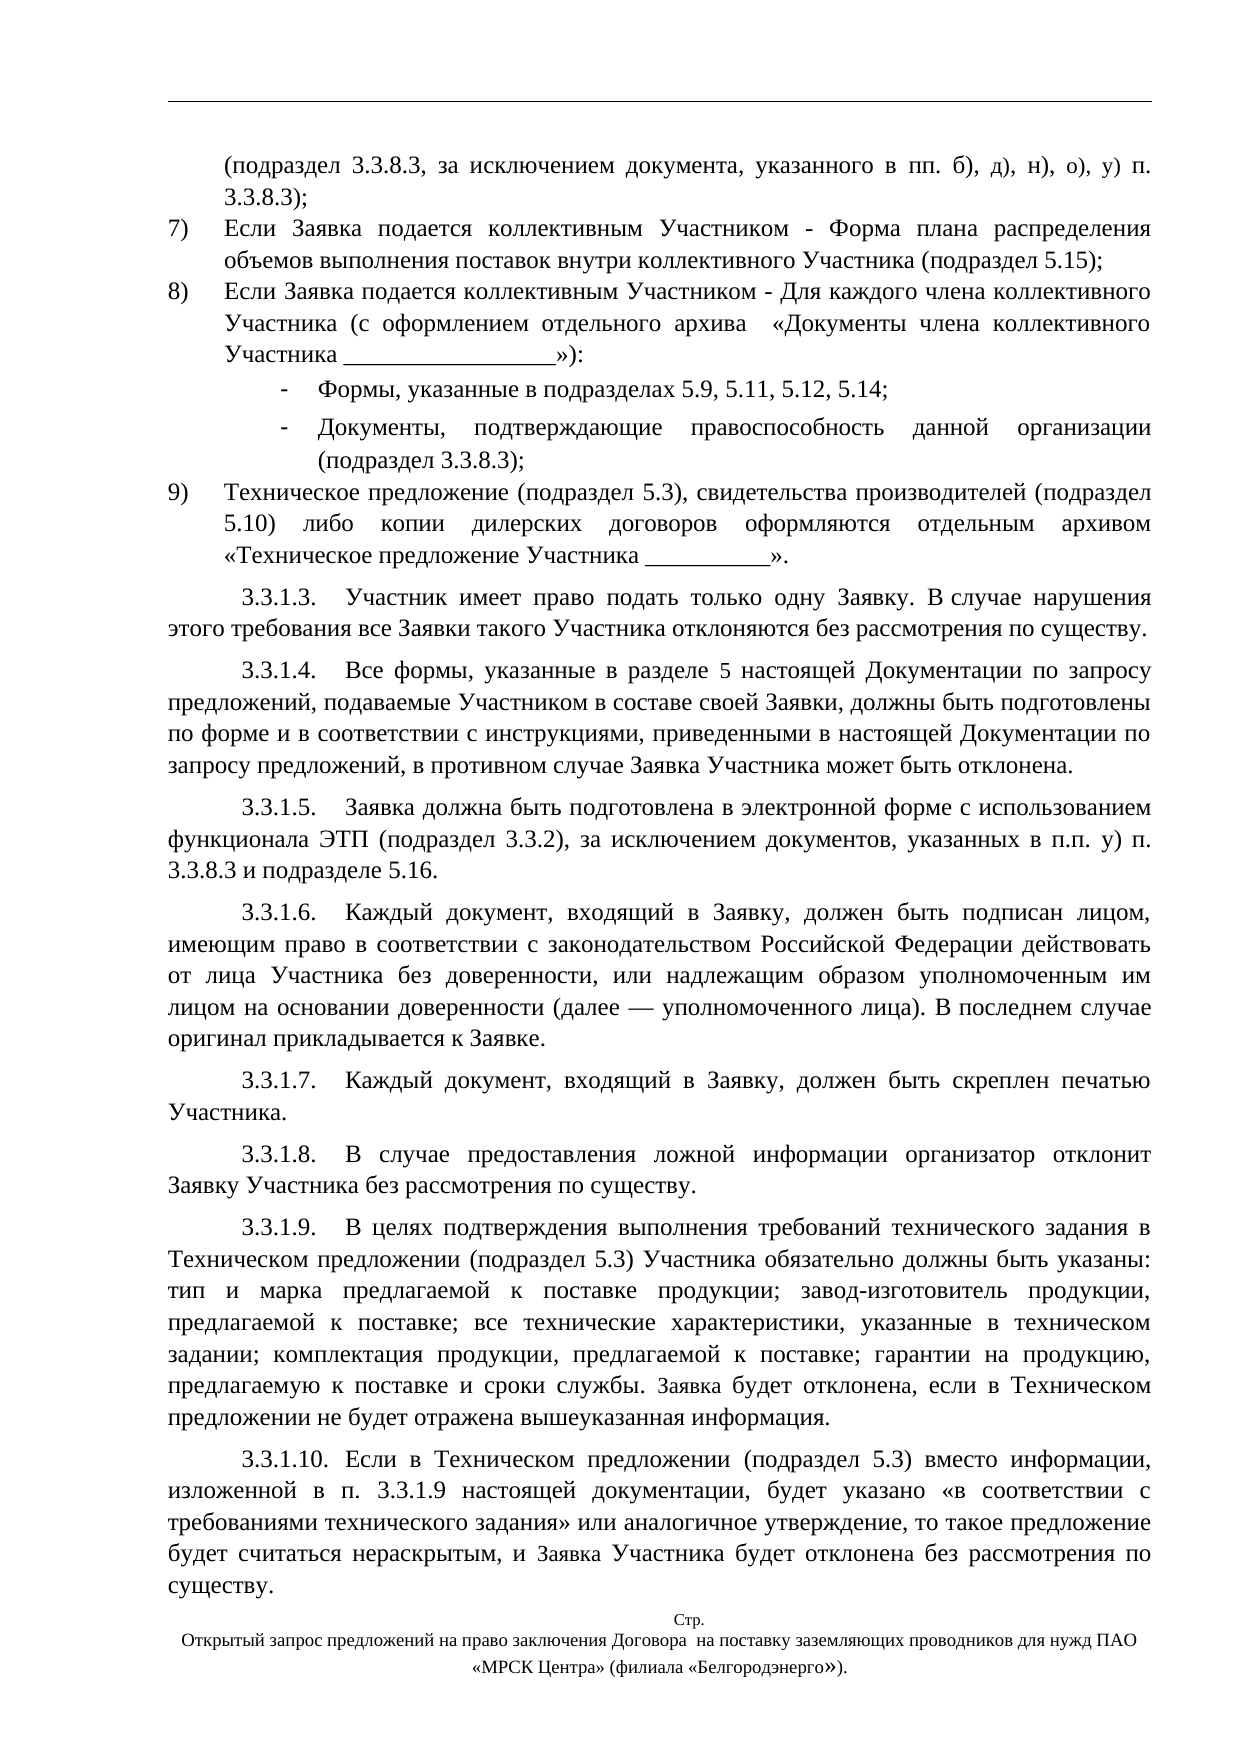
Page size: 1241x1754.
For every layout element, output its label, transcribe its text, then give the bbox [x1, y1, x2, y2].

list Участник имеет право подать только одну Заявку. В случае нарушения этого требования все Заявки такого Участника отклоняются без рассмотрения по существу. [168, 582, 1152, 642]
list В целях подтверждения выполнения требований технического задания в Техническом предложении (подраздел 5.3) Участника обязательно должны быть указаны: тип и марка предлагаемой к поставке продукции; завод-изготовитель продукции, предлагаемой к поставке; все технические характеристики, указанные в техническом задании; комплектация продукции, предлагаемой к поставке; гарантии на продукцию, предлагаемую к поставке и сроки службы. Заявка будет отклонена, если в Техническом предложении не будет отражена вышеуказанная информация. [168, 1212, 1152, 1431]
list Если в Техническом предложении (подраздел 5.3) вместо информации, изложенной в п. 3.3.1.9 настоящей документации, будет указано «в соответствии с требованиями технического задания» или аналогичное утверждение, то такое предложение будет считаться нераскрытым, и Заявка Участника будет отклонена без рассмотрения по существу. [168, 1444, 1152, 1599]
list Каждый документ, входящий в Заявку, должен быть подписан лицом, имеющим право в соответствии с законодательством Российской Федерации действовать от лица Участника без доверенности, или надлежащим образом уполномоченным им лицом на основании доверенности (далее — уполномоченного лица). В последнем случае оригинал прикладывается к Заявке. [168, 897, 1152, 1052]
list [168, 150, 1152, 210]
list В случае предоставления ложной информации организатор отклонит Заявку Участника без рассмотрения по существу. [168, 1139, 1152, 1199]
list Каждый документ, входящий в Заявку, должен быть скреплен печатью Участника. [168, 1065, 1152, 1126]
list Если Заявка подается коллективным Участником - Для каждого члена коллективного Участника (с оформлением отдельного архива «Документы члена коллективного Участника _________________»): [168, 276, 1152, 368]
